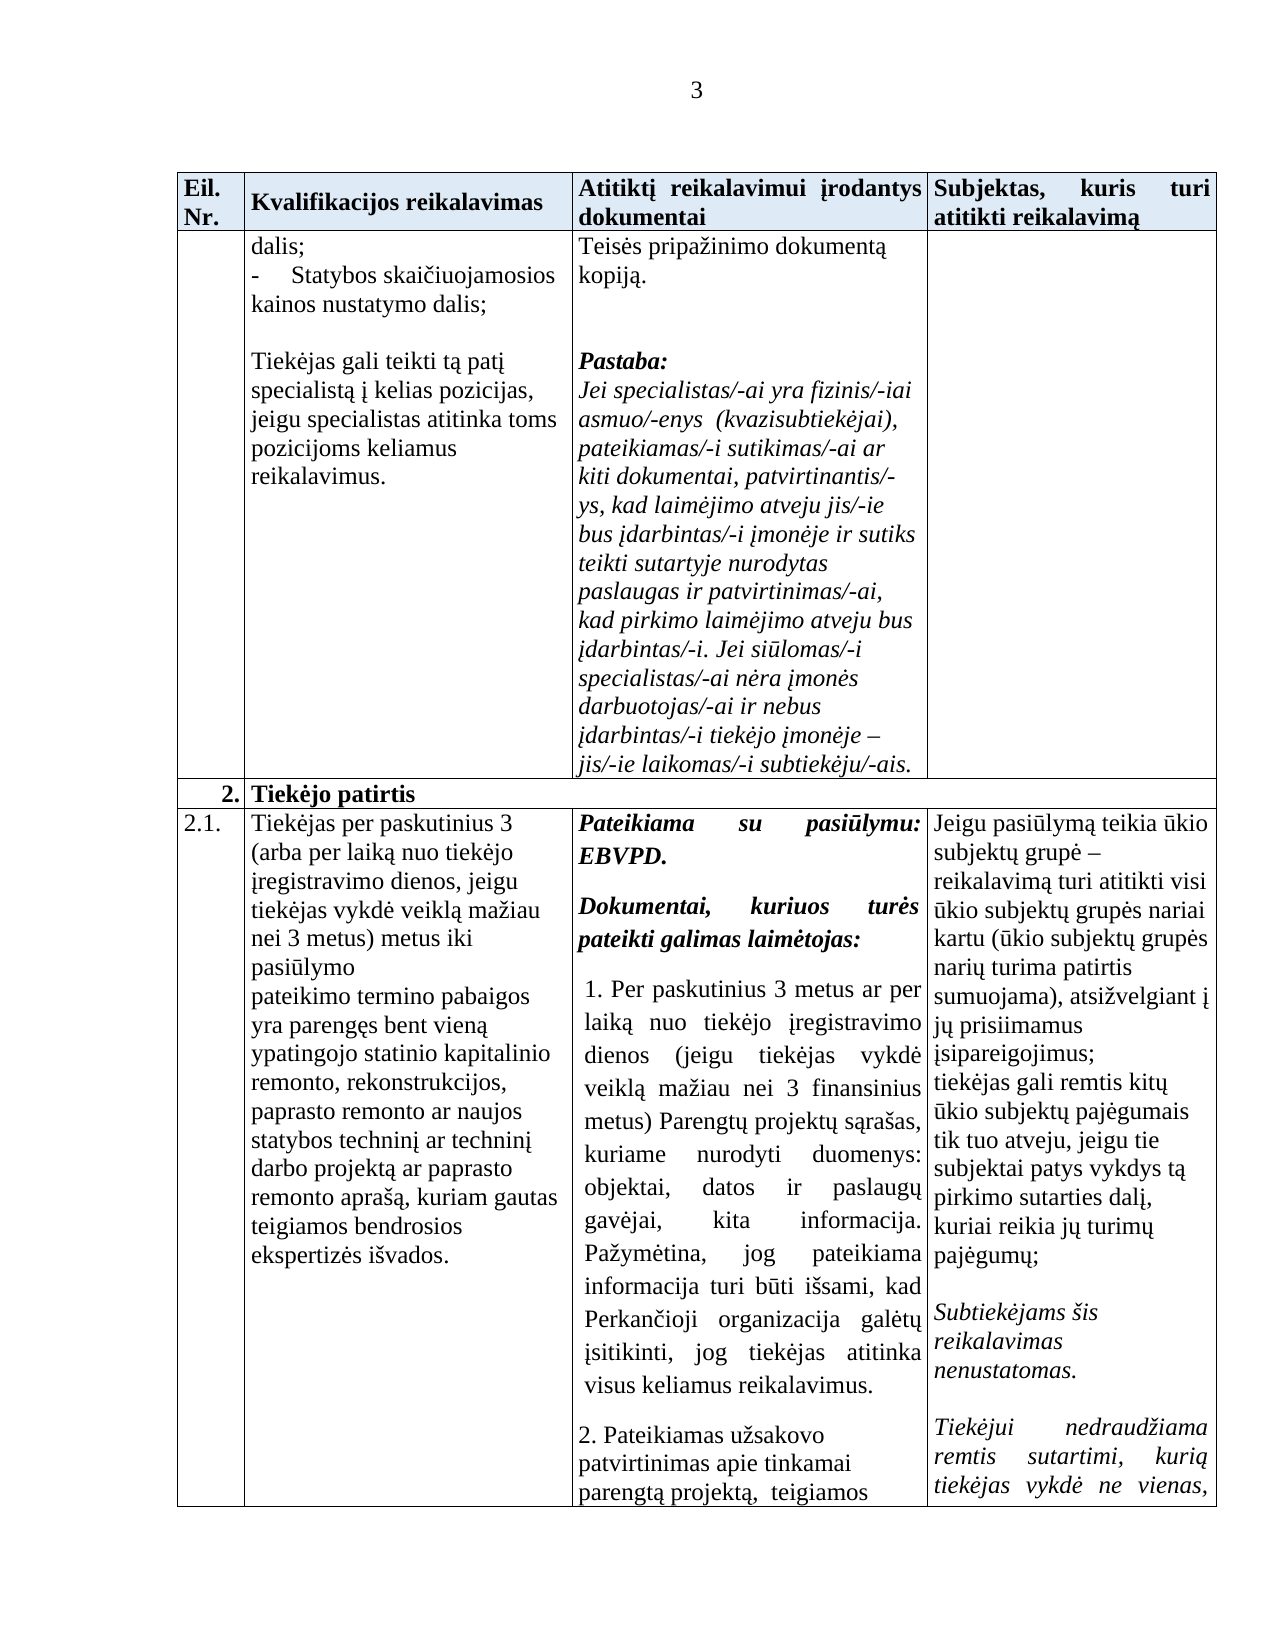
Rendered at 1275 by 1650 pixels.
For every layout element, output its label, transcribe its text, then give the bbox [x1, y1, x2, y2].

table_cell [573, 809, 927, 1506]
table_cell [178, 231, 244, 778]
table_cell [928, 231, 1216, 778]
table_cell [178, 809, 244, 1506]
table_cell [245, 231, 572, 778]
table_header Subjektas, kuris turi atitikti reikalavimą [928, 173, 1216, 230]
table_header Eil. Nr. [178, 173, 244, 230]
table_cell Tiekėjo patirtis [245, 779, 1216, 807]
table_header Kvalifikacijos reikalavimas [245, 173, 572, 230]
table_cell [178, 779, 244, 807]
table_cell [928, 809, 1216, 1506]
table_header Atitiktį reikalavimui įrodantys dokumentai [573, 173, 927, 230]
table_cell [245, 809, 572, 1506]
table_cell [573, 231, 927, 778]
